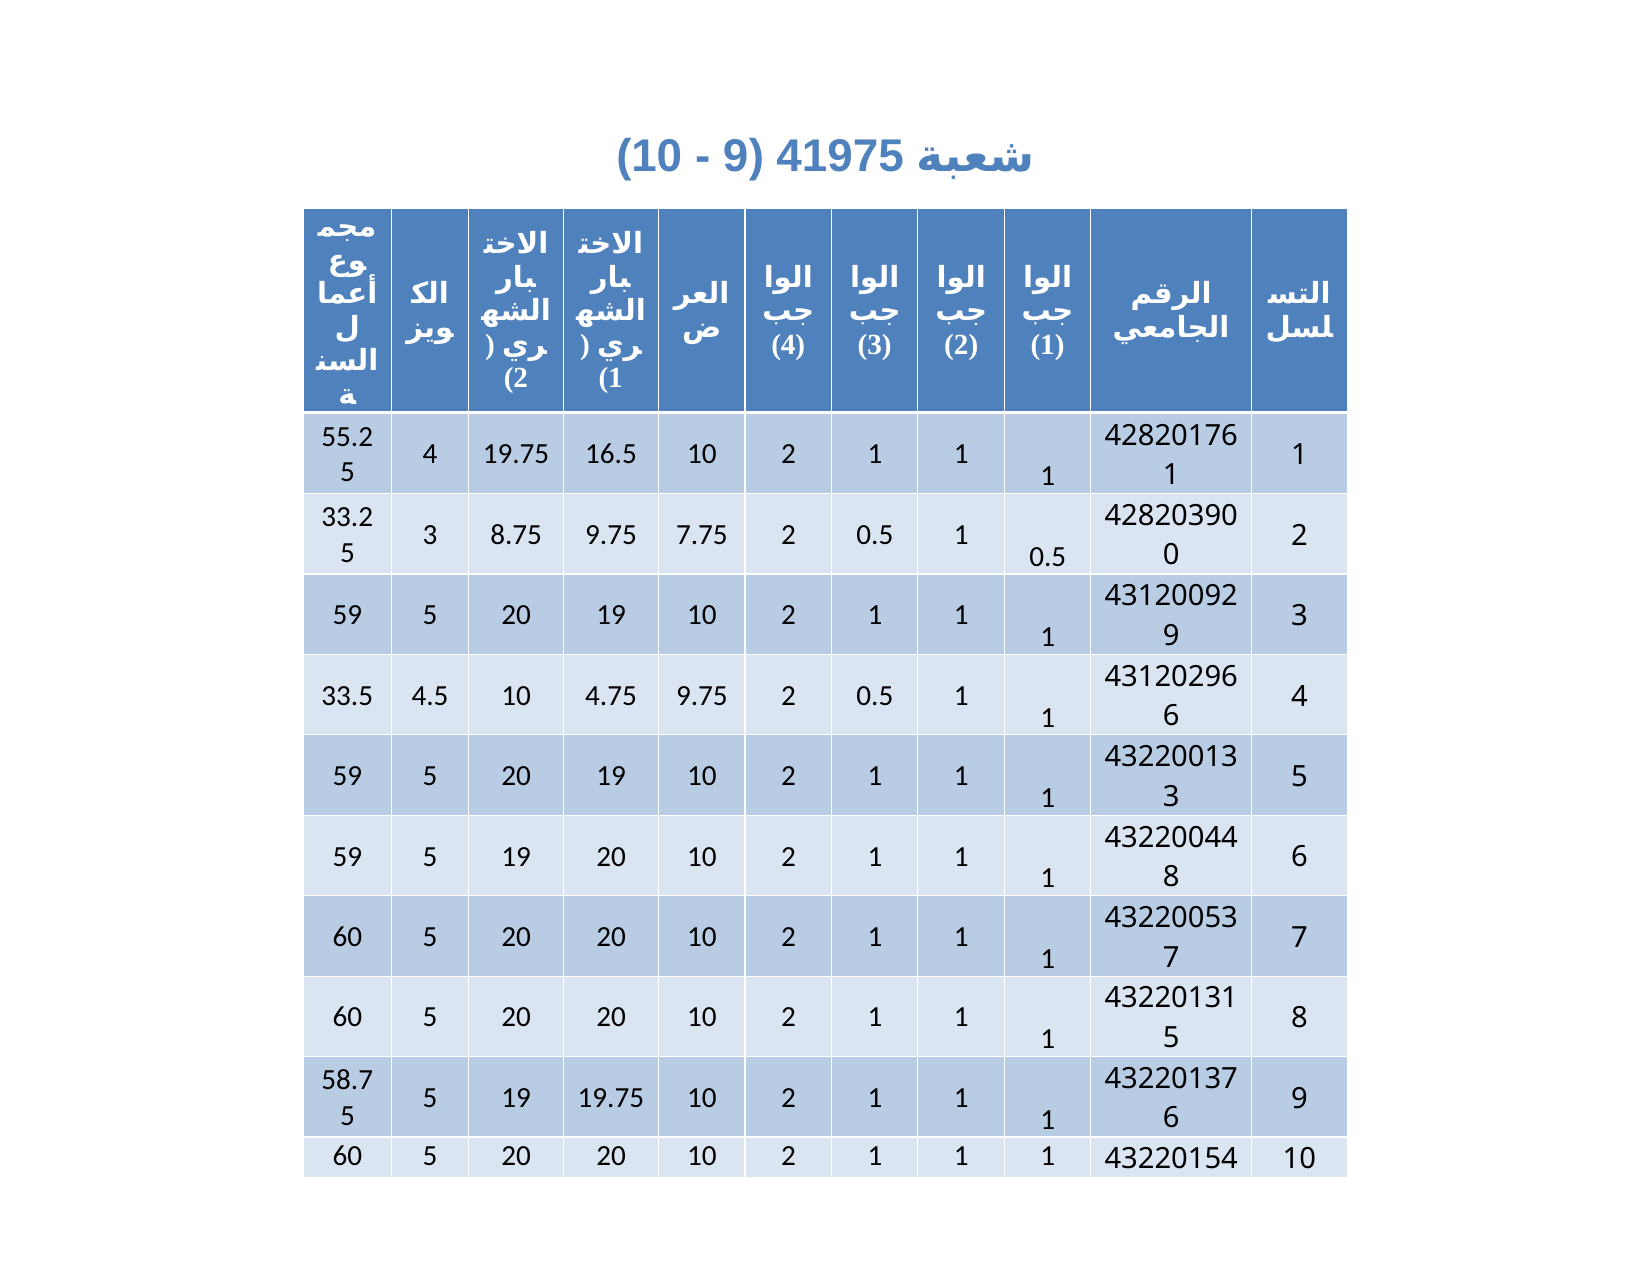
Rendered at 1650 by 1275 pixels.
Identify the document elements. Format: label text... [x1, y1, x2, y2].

table_cell 5 [392, 1138, 468, 1177]
table_cell 8 [1252, 977, 1347, 1056]
table_cell 1 [918, 655, 1004, 734]
table_cell 2 [746, 735, 831, 815]
table_cell 1 [918, 1138, 1004, 1177]
table_cell 1 [832, 735, 917, 815]
table_cell 20 [564, 896, 658, 976]
table_cell 431200929 [1091, 575, 1251, 654]
table_cell 432200133 [1091, 735, 1251, 815]
table_header الواجب (3) [832, 209, 917, 411]
table_cell 432200448 [1091, 816, 1251, 895]
table_cell 0.5 [832, 494, 917, 573]
table_cell 1 [1005, 655, 1090, 734]
table_cell 10 [659, 816, 744, 895]
table_header الاختبار الشهري (2) [469, 209, 563, 411]
table_cell 1 [918, 1057, 1004, 1136]
table_cell 1 [832, 575, 917, 654]
table_header الكويز [392, 209, 468, 411]
table_cell 33.5 [304, 655, 391, 734]
table_cell 59 [304, 735, 391, 815]
table_cell 10 [659, 414, 744, 493]
table_cell 5 [392, 735, 468, 815]
table_cell 10 [659, 1138, 744, 1177]
table_header العرض [659, 209, 744, 411]
table_cell 1 [918, 735, 1004, 815]
table_cell 5 [1252, 735, 1347, 815]
table_cell 20 [469, 1138, 563, 1177]
table_cell 4 [392, 414, 468, 493]
table_cell 19.75 [469, 414, 563, 493]
table_cell 432200537 [1091, 896, 1251, 976]
table_cell 432201315 [1091, 977, 1251, 1056]
table_cell 431202966 [1091, 655, 1251, 734]
table_cell 10 [659, 1057, 744, 1136]
table_header الواجب (1) [1005, 209, 1090, 411]
table_cell 19 [564, 575, 658, 654]
table_header الرقم الجامعي [1091, 209, 1251, 411]
table_cell 5 [392, 575, 468, 654]
table_cell 4.75 [564, 655, 658, 734]
table_cell 4.5 [392, 655, 468, 734]
table_cell 5 [392, 896, 468, 976]
table_cell 2 [746, 896, 831, 976]
table_cell 428203900 [1091, 494, 1251, 573]
table_cell 19 [469, 1057, 563, 1136]
table_cell 60 [304, 977, 391, 1056]
table_cell 55.25 [304, 414, 391, 493]
table_cell 5 [392, 977, 468, 1056]
table_cell 1 [832, 977, 917, 1056]
table_cell 9.75 [659, 655, 744, 734]
table_cell 20 [564, 816, 658, 895]
table_header الاختبار الشهري (1) [564, 209, 658, 411]
table_cell 2 [746, 1138, 831, 1177]
table_cell 20 [469, 735, 563, 815]
table_cell 1 [1005, 816, 1090, 895]
table_cell 1 [832, 816, 917, 895]
table_cell 1 [832, 1057, 917, 1136]
table_cell 20 [469, 896, 563, 976]
table_cell 0.5 [1005, 494, 1090, 573]
table_cell 1 [918, 494, 1004, 573]
table_cell 20 [564, 1138, 658, 1177]
table_cell 10 [659, 575, 744, 654]
table_cell 1 [1252, 414, 1347, 493]
table_cell 1 [1005, 977, 1090, 1056]
text شعبة 41975 (9 - 10) [75, 128, 1575, 181]
table_cell 5 [392, 1057, 468, 1136]
table_cell 1 [918, 414, 1004, 493]
table_cell 1 [918, 977, 1004, 1056]
table_cell 20 [469, 575, 563, 654]
table_cell 20 [564, 977, 658, 1056]
table_header الواجب (4) [746, 209, 831, 411]
table_cell 1 [918, 896, 1004, 976]
table_cell 432201547 [1091, 1138, 1251, 1177]
table_cell 4 [1252, 655, 1347, 734]
table_cell 432201376 [1091, 1057, 1251, 1136]
table_header مجموع أعمال السنة [304, 209, 391, 411]
table_cell 2 [746, 816, 831, 895]
table_cell 9 [1252, 1057, 1347, 1136]
table_cell 59 [304, 575, 391, 654]
table_header التسلسل [1252, 209, 1347, 411]
table_cell 1 [1005, 1138, 1090, 1177]
table_cell 9.75 [564, 494, 658, 573]
table_cell 2 [746, 414, 831, 493]
table_cell 3 [392, 494, 468, 573]
table_cell 6 [1252, 816, 1347, 895]
table_cell 0.5 [832, 655, 917, 734]
table_cell 1 [832, 1138, 917, 1177]
table_cell 2 [746, 977, 831, 1056]
table_cell 58.75 [304, 1057, 391, 1136]
table_cell 3 [1252, 575, 1347, 654]
table_cell 2 [746, 655, 831, 734]
table_cell 7.75 [659, 494, 744, 573]
table_cell 20 [469, 977, 563, 1056]
table_cell 7 [1252, 896, 1347, 976]
table_cell 2 [746, 1057, 831, 1136]
table_cell 1 [918, 575, 1004, 654]
table_cell 1 [918, 816, 1004, 895]
table_cell 428201761 [1091, 414, 1251, 493]
table_cell 19 [469, 816, 563, 895]
table_cell 1 [832, 896, 917, 976]
table_cell 10 [1252, 1138, 1347, 1177]
table_cell 1 [1005, 735, 1090, 815]
table_cell 16.5 [564, 414, 658, 493]
table_cell 10 [659, 735, 744, 815]
table_cell 10 [659, 977, 744, 1056]
table_cell 59 [304, 816, 391, 895]
table_cell 33.25 [304, 494, 391, 573]
table_cell 19 [564, 735, 658, 815]
table_cell 10 [469, 655, 563, 734]
table_cell 1 [1005, 896, 1090, 976]
table_cell 10 [659, 896, 744, 976]
table_cell 8.75 [469, 494, 563, 573]
table_cell 1 [1005, 575, 1090, 654]
table_cell 1 [1005, 414, 1090, 493]
table_cell 60 [304, 896, 391, 976]
table_cell 60 [304, 1138, 391, 1177]
table_cell 1 [832, 414, 917, 493]
table_cell 19.75 [564, 1057, 658, 1136]
table_cell 1 [1005, 1057, 1090, 1136]
table_cell 2 [746, 494, 831, 573]
table_cell 2 [746, 575, 831, 654]
table_header الواجب (2) [918, 209, 1004, 411]
table_cell 2 [1252, 494, 1347, 573]
table_cell 5 [392, 816, 468, 895]
